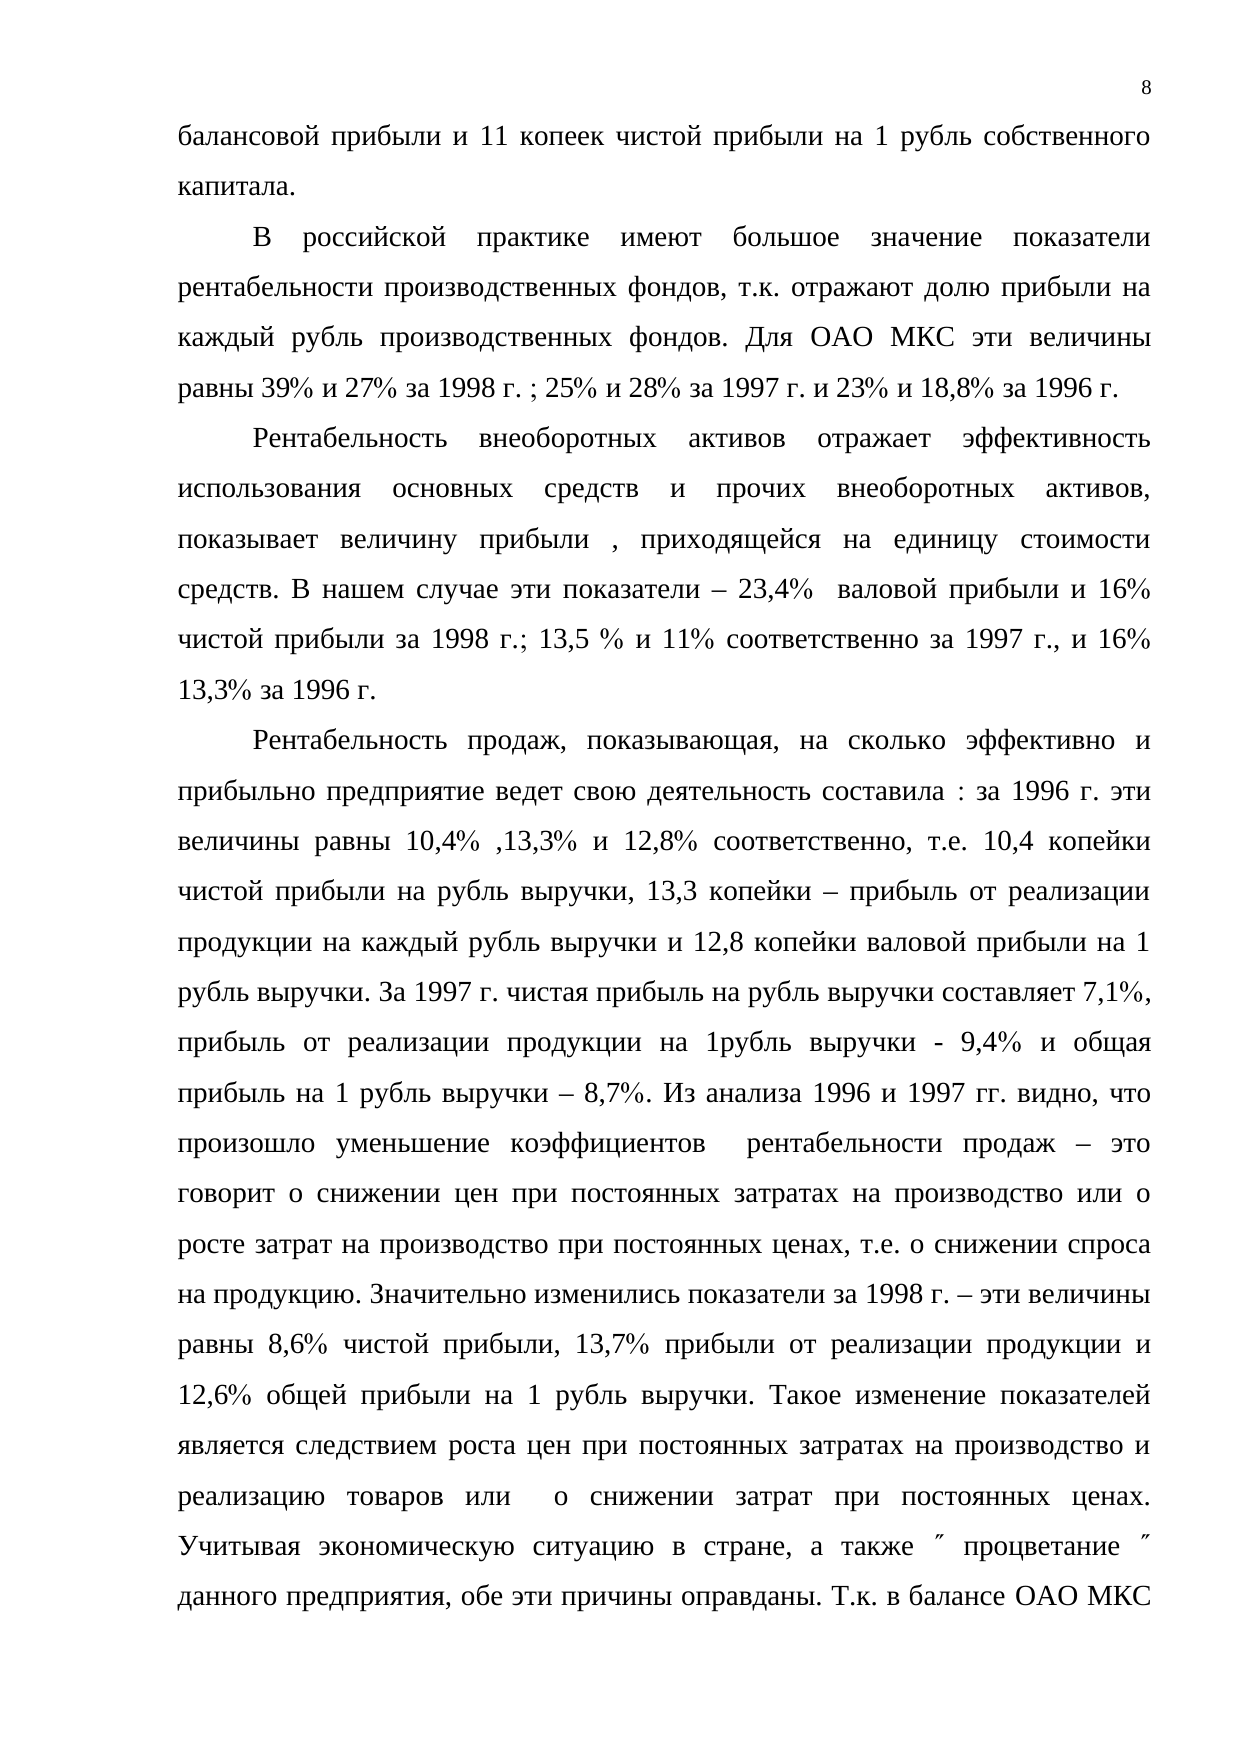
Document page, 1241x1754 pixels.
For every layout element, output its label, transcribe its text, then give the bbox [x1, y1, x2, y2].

text Рентабельность внеоборотных активов отражает эффективность использования основных средств и прочих внеоборотных активов, показывает величину прибыли , приходящейся на единицу стоимости средств. В нашем случае эти показатели – 23,4 валовой прибыли и 16 чистой прибыли за 1998 г. 13,5 и 11 соответственно за 1997 г., и 16 13,3 за 1996 г. [177, 420, 1152, 706]
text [177, 722, 1152, 1612]
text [177, 118, 1152, 202]
text В российской практике имеют большое значение показатели рентабельности производственных фондов, т.к. отражают долю прибыли на каждый рубль производственных фондов. Для оао мкс эти величины равны 39 и 27 за 1998 г. 25 и 28 за 1997 г. и 23 и 18,8 за 1996 г. [177, 219, 1152, 403]
